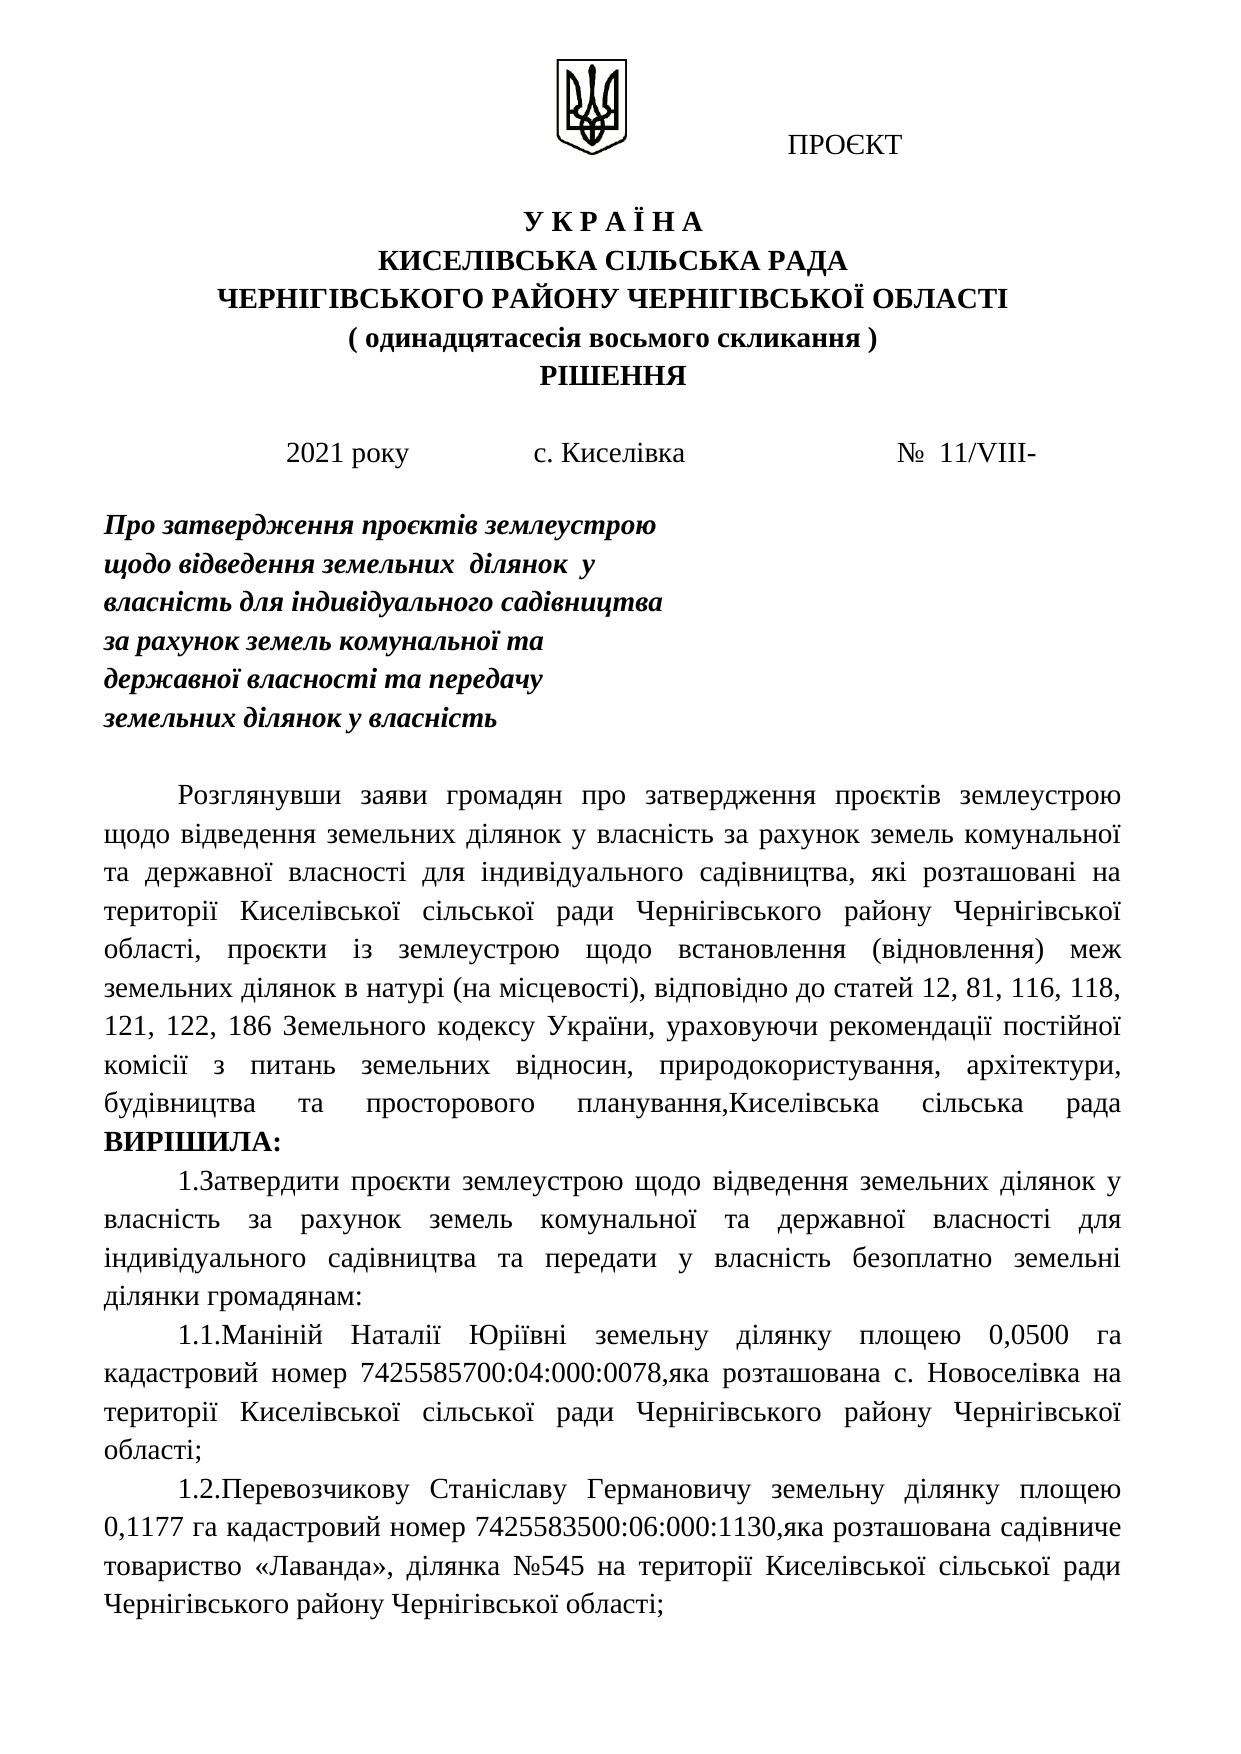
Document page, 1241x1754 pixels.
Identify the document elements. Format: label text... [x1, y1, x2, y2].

text 1.Затвердити проєкти землеустрою щодо відведення земельних ділянок у власність за рахунок земель комунальної та державної власності для індивідуального садівництва та передати у власність безоплатно земельні ділянки громадянам: [103, 1163, 1122, 1312]
text КИСЕЛІВСЬКА СІЛЬСЬКА РАДА [103, 243, 1122, 276]
text державної власності та передачу [103, 662, 1122, 695]
text 1.2.Перевозчикову Станіславу Германовичу земельну ділянку площею 0,1177 га кадастровий номер 7425583500:06:000:1130,яка розташована садівниче товариство «Лаванда», ділянка №545 на території Киселівської сільської ради Чернігівського району Чернігівської області; [103, 1471, 1122, 1620]
text ПРОЄКТ [103, 59, 1122, 161]
text земельних ділянок у власність [103, 700, 1122, 734]
text 2021 року с. Киселівка № 11/VІІІ- [103, 435, 1122, 469]
text Про затвердження проєктів землеустрою [103, 507, 1122, 541]
text РІШЕННЯ [103, 358, 1122, 392]
text за рахунок земель комунальної та [103, 623, 1122, 657]
text ( одинадцятасесія восьмого скликання ) [103, 320, 1122, 353]
text Розглянувши заяви громадян про затвердження проєктів землеустрою щодо відведення земельних ділянок у власність за рахунок земель комунальної та державної власності для індивідуального садівництва, які розташовані на території Киселівської сільської ради Чернігівського району Чернігівської області, проєкти із землеустрою щодо встановлення (відновлення) меж земельних ділянок в натурі (на місцевості), відповідно до статей 12, 81, 116, 118, 121, 122, 186 Земельного кодексу України, ураховуючи рекомендації постійної комісії з питань земельних відносин, природокористування, архітектури, будівництва та просторового планування,Киселівська сільська рада ВИРІШИЛА: [103, 777, 1122, 1158]
picture [556, 59, 627, 155]
text 1.1.Маніній Наталії Юріївні земельну ділянку площею 0,0500 га кадастровий номер 7425585700:04:000:0078,яка розташована с. Новоселівка на території Киселівської сільської ради Чернігівського району Чернігівської області; [103, 1317, 1122, 1466]
text власність для індивідуального садівництва [103, 584, 1122, 618]
text У К Р А Ї Н А [103, 204, 1122, 238]
text ЧЕРНІГІВСЬКОГО РАЙОНУ ЧЕРНІГІВСЬКОЇ ОБЛАСТІ [103, 281, 1122, 315]
text щодо відведення земельних ділянок у [103, 546, 1122, 579]
